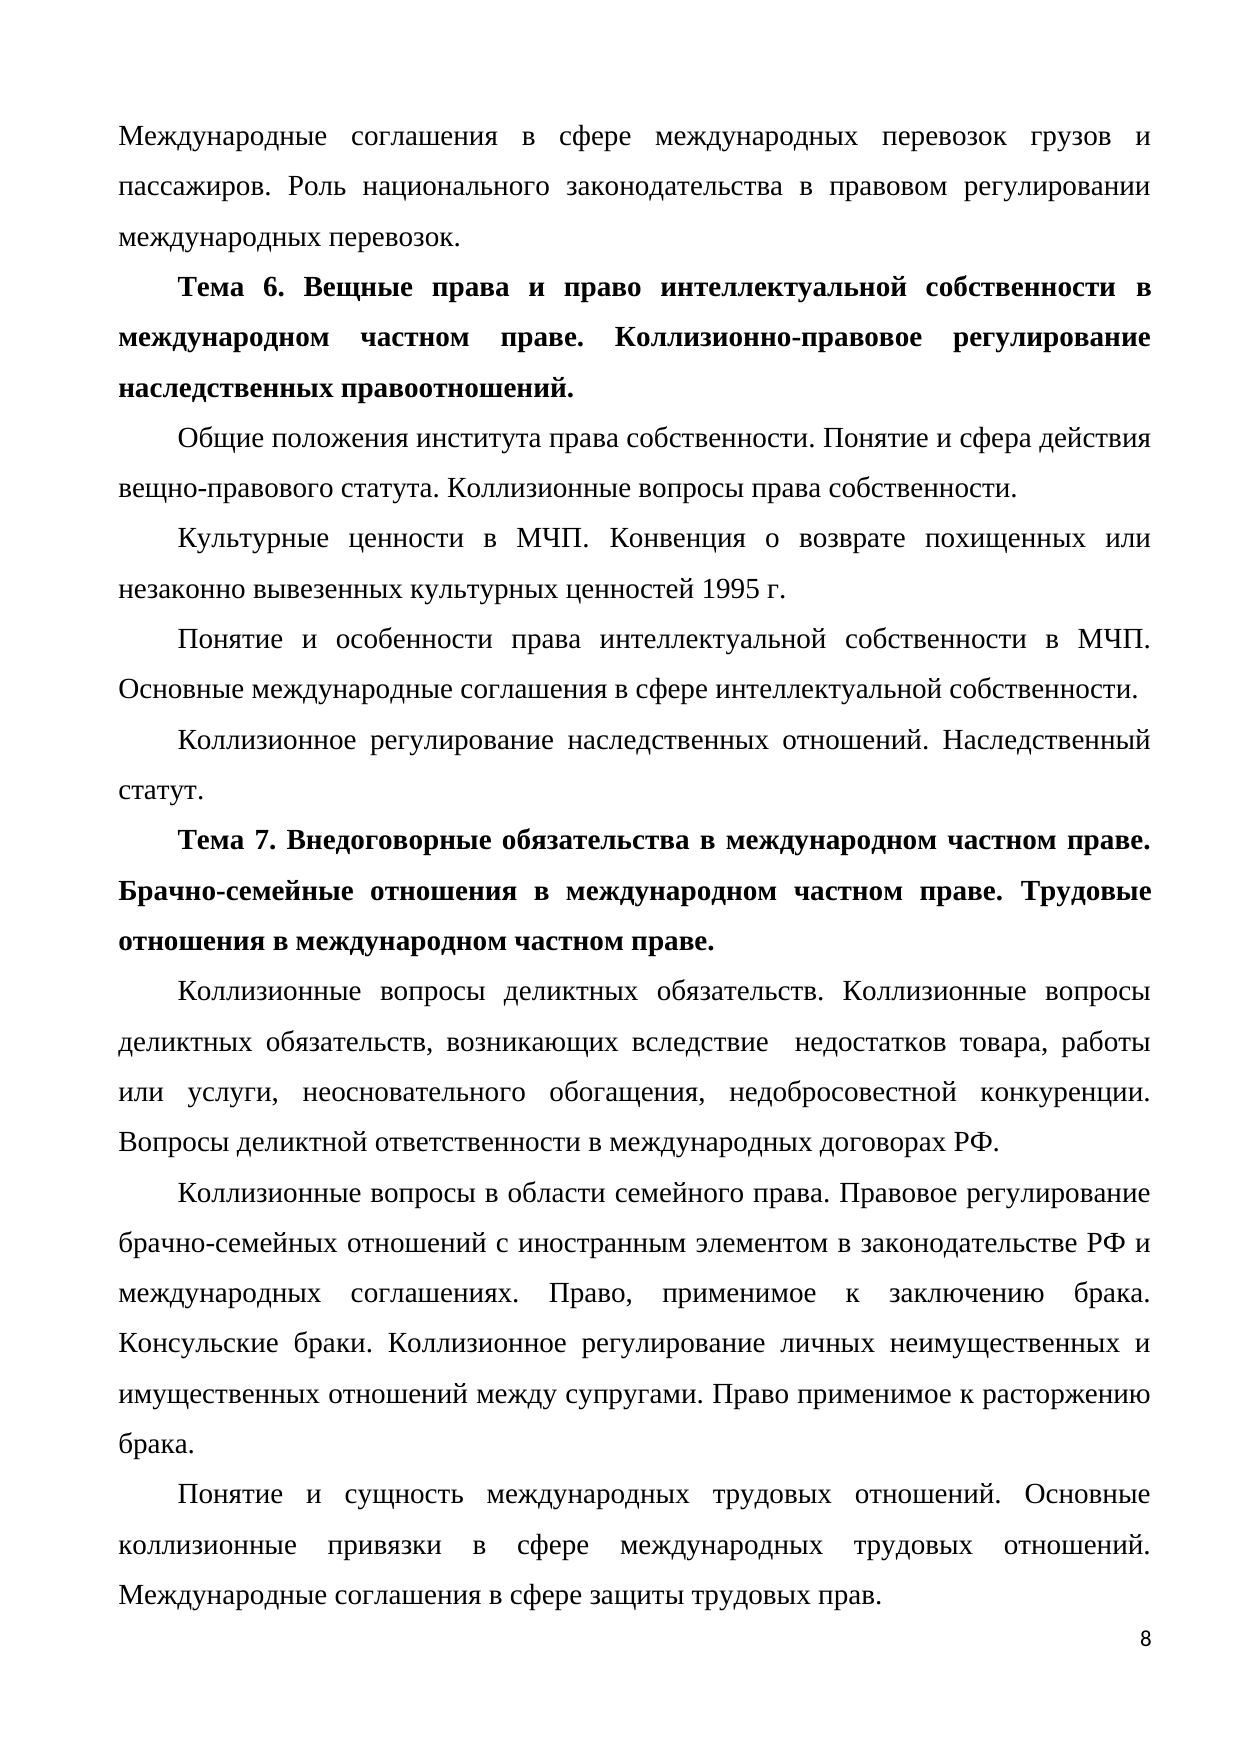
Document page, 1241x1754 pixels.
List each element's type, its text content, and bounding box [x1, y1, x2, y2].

text Культурные ценности в МЧП. Конвенция о возврате похищенных или незаконно вывезенных культурных ценностей 1995 г. [118, 521, 1152, 604]
text Коллизионное регулирование наследственных отношений. Наследственный статут. [118, 722, 1152, 806]
text Тема 7. Внедоговорные обязательства в международном частном праве. Брачно-семейные отношения в международном частном праве. Трудовые отношения в международном частном праве. [118, 822, 1152, 957]
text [118, 118, 1152, 252]
text Коллизионные вопросы деликтных обязательств. Коллизионные вопросы деликтных обязательств, возникающих вследствие недостатков товара, работы или услуги, неосновательного обогащения, недобросовестной конкуренции. Вопросы деликтной ответственности в международных договорах РФ. [118, 973, 1152, 1158]
text Коллизионные вопросы в области семейного права. Правовое регулирование брачно-семейных отношений с иностранным элементом в законодательстве РФ и международных соглашениях. Право, применимое к заключению брака. Консульские браки. Коллизионное регулирование личных неимущественных и имущественных отношений между супругами. Право применимое к расторжению брака. [118, 1175, 1152, 1460]
text Понятие и особенности права интеллектуальной собственности в МЧП. Основные международные соглашения в сфере интеллектуальной собственности. [118, 621, 1152, 705]
text Общие положения института права собственности. Понятие и сфера действия вещно-правового статута. Коллизионные вопросы права собственности. [118, 420, 1152, 504]
text Понятие и сущность международных трудовых отношений. Основные коллизионные привязки в сфере международных трудовых отношений. Международные соглашения в сфере защиты трудовых прав. [118, 1477, 1152, 1611]
text Тема 6. Вещные права и право интеллектуальной собственности в международном частном праве. Коллизионно-правовое регулирование наследственных правоотношений. [118, 269, 1152, 403]
